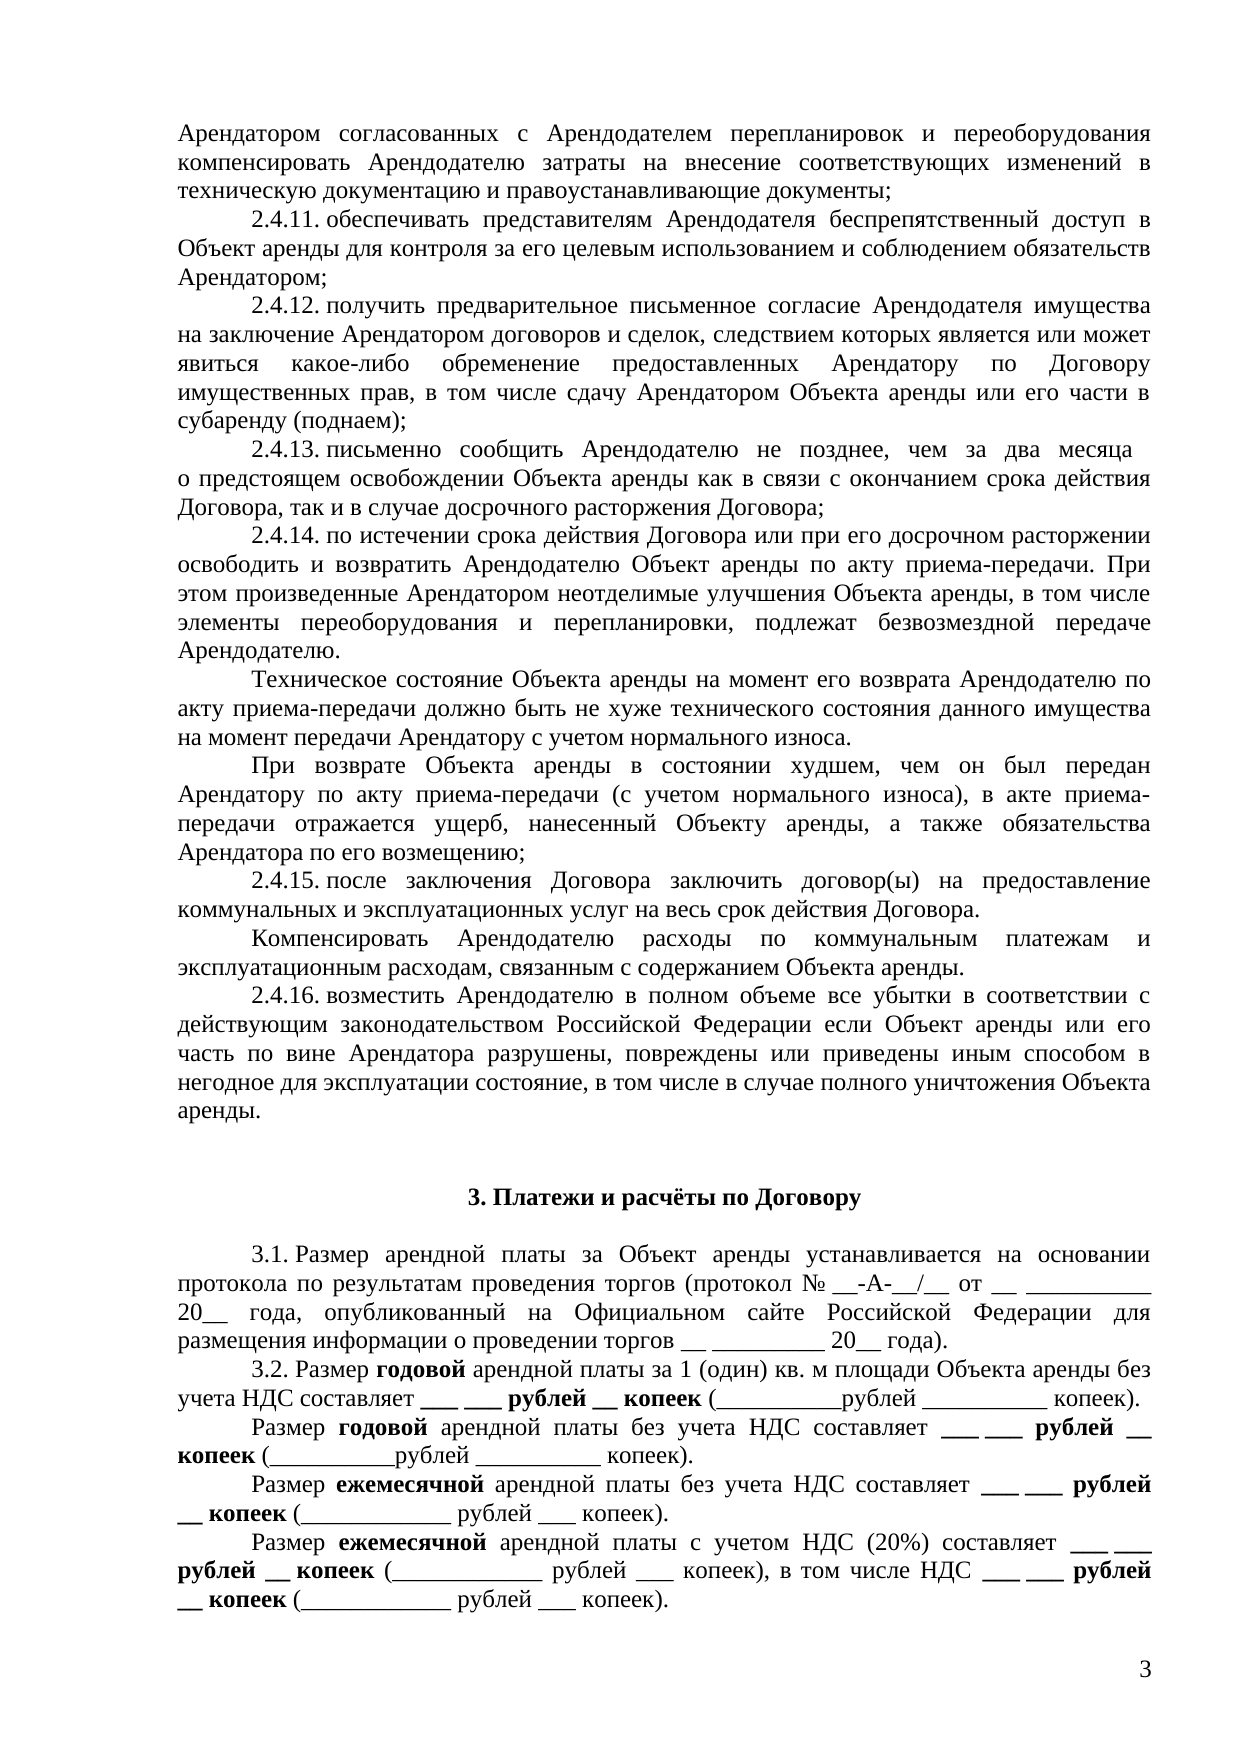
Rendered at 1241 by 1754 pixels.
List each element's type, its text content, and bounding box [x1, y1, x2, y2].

text Размер годовой арендной платы без учета НДС составляет ___ ___ рублей __ копеек (__________рублей __________ копеек). [177, 1412, 1152, 1469]
text 3.1. Размер арендной платы за Объект аренды устанавливается на основании протокола по результатам проведения торгов (протокол № __-А-__/__ от __ __________ 20__ года, опубликованный на Официальном сайте Российской Федерации для размещения информации о проведении торгов __ _________ 20__ года). [177, 1239, 1152, 1354]
text Размер ежемесячной арендной платы с учетом НДС (20%) составляет ___ ___ рублей __ копеек (____________ рублей ___ копеек), в том числе НДС ___ ___ рублей __ копеек (____________ рублей ___ копеек). [177, 1527, 1152, 1613]
text Компенсировать Арендодателю расходы по коммунальным платежам и эксплуатационным расходам, связанным с содержанием Объекта аренды. [177, 923, 1152, 981]
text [177, 118, 1152, 204]
text 2.4.13. письменно сообщить Арендодателю не позднее, чем за два месяца о предстоящем освобождении Объекта аренды как в связи с окончанием срока действия Договора, так и в случае досрочного расторжения Договора; [177, 434, 1152, 521]
text При возврате Объекта аренды в состоянии худшем, чем он был передан Арендатору по акту приема-передачи (с учетом нормального износа), в акте приема-передачи отражается ущерб, нанесенный Объекту аренды, а также обязательства Арендатора по его возмещению; [177, 751, 1152, 866]
text 2.4.15. после заключения Договора заключить договор(ы) на предоставление коммунальных и эксплуатационных услуг на весь срок действия Договора. [177, 866, 1152, 923]
text Техническое состояние Объекта аренды на момент его возврата Арендодателю по акту приема-передачи должно быть не хуже технического состояния данного имущества на момент передачи Арендатору с учетом нормального износа. [177, 664, 1152, 751]
text 2.4.11. обеспечивать представителям Арендодателя беспрепятственный доступ в Объект аренды для контроля за его целевым использованием и соблюдением обязательств Арендатором; [177, 204, 1152, 291]
text Размер ежемесячной арендной платы без учета НДС составляет ___ ___ рублей __ копеек (____________ рублей ___ копеек). [177, 1469, 1152, 1527]
text 3.2. Размер годовой арендной платы за 1 (один) кв. м площади Объекта аренды без учета НДС составляет ___ ___ рублей __ копеек (__________рублей __________ копеек). [177, 1354, 1152, 1412]
text 2.4.12. получить предварительное письменное согласие Арендодателя имущества на заключение Арендатором договоров и сделок, следствием которых является или может явиться какое-либо обременение предоставленных Арендатору по Договору имущественных прав, в том числе сдачу Арендатором Объекта аренды или его части в субаренду (поднаем); [177, 291, 1152, 434]
text 3. Платежи и расчёты по Договору [177, 1182, 1152, 1211]
text 2.4.14. по истечении срока действия Договора или при его досрочном расторжении освободить и возвратить Арендодателю Объект аренды по акту приема-передачи. При этом произведенные Арендатором неотделимые улучшения Объекта аренды, в том числе элементы переоборудования и перепланировки, подлежат безвозмездной передаче Арендодателю. [177, 521, 1152, 664]
text 2.4.16. возместить Арендодателю в полном объеме все убытки в соответствии с действующим законодательством Российской Федерации если Объект аренды или его часть по вине Арендатора разрушены, повреждены или приведены иным способом в негодное для эксплуатации состояние, в том числе в случае полного уничтожения Объекта аренды. [177, 981, 1152, 1124]
